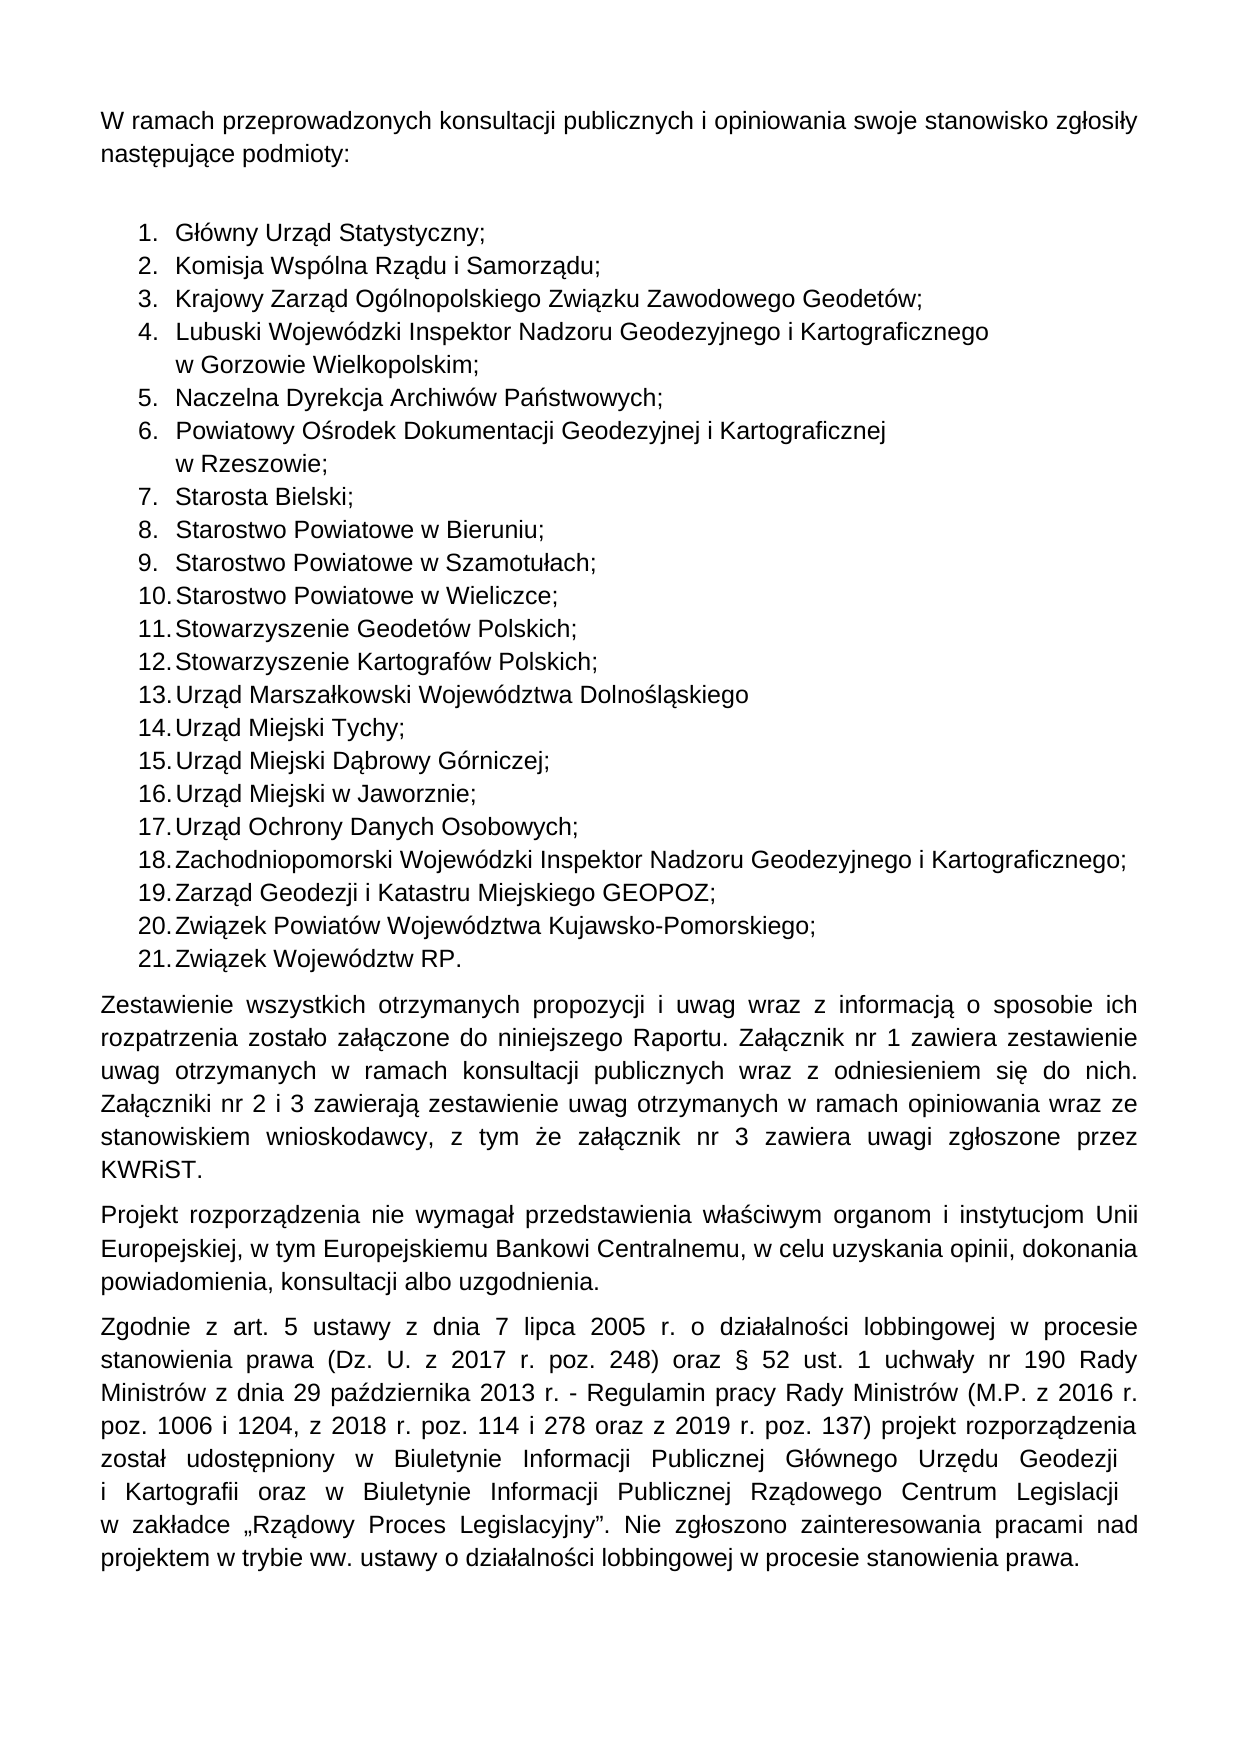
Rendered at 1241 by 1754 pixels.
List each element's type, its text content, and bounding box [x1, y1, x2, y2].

list Urząd Ochrony Danych Osobowych; [138, 812, 1140, 841]
list Związek Powiatów Województwa Kujawsko-Pomorskiego; [138, 911, 1140, 940]
list Starostwo Powiatowe w Szamotułach; [138, 548, 1140, 577]
list Starostwo Powiatowe w Wieliczce; [138, 581, 1140, 610]
list Urząd Miejski Tychy; [138, 713, 1140, 742]
list Urząd Miejski Dąbrowy Górniczej; [138, 746, 1140, 775]
list Urząd Miejski w Jaworznie; [138, 779, 1140, 808]
text Projekt rozporządzenia nie wymagał przedstawienia właściwym organom i instytucjom Unii Europejskiej, w tym Europejskiemu Bankowi Centralnemu, w celu uzyskania opinii, dokonania powiadomienia, konsultacji albo uzgodnienia. [100, 1201, 1140, 1295]
list Naczelna Dyrekcja Archiwów Państwowych; [138, 383, 1140, 412]
list Zarząd Geodezji i Katastru Miejskiego GEOPOZ; [138, 878, 1140, 907]
list Starosta Bielski; [138, 482, 1140, 511]
list Powiatowy Ośrodek Dokumentacji Geodezyjnej i Kartograficznej [138, 416, 1140, 445]
list Krajowy Zarząd Ogólnopolskiego Związku Zawodowego Geodetów; [138, 284, 1140, 313]
list w Gorzowie Wielkopolskim; [175, 350, 1140, 379]
text W ramach przeprowadzonych konsultacji publicznych i opiniowania swoje stanowisko zgłosiły następujące podmioty: [100, 106, 1140, 168]
list Stowarzyszenie Kartografów Polskich; [138, 647, 1140, 676]
list Główny Urząd Statystyczny; [138, 218, 1140, 247]
list Związek Województw RP. [138, 944, 1140, 973]
list Komisja Wspólna Rządu i Samorządu; [138, 251, 1140, 280]
list Lubuski Wojewódzki Inspektor Nadzoru Geodezyjnego i Kartograficznego [138, 317, 1140, 346]
text Zgodnie z art. 5 ustawy z dnia 7 lipca 2005 r. o działalności lobbingowej w procesie stanowienia prawa (Dz. U. z 2017 r. poz. 248) oraz § 52 ust. 1 uchwały nr 190 Rady Ministrów z dnia 29 października 2013 r. - Regulamin pracy Rady Ministrów (M.P. z 2016 r. poz. 1006 i 1204, z 2018 r. poz. 114 i 278 oraz z 2019 r. poz. 137) projekt rozporządzenia został udostępniony w Biuletynie Informacji Publicznej Głównego Urzędu Geodezji i Kartografii oraz w Biuletynie Informacji Publicznej Rządowego Centrum Legislacji w zakładce „Rządowy Proces Legislacyjny”. Nie zgłoszono zainteresowania pracami nad projektem w trybie ww. ustawy o działalności lobbingowej w procesie stanowienia prawa. [100, 1312, 1140, 1572]
list Zachodniopomorski Wojewódzki Inspektor Nadzoru Geodezyjnego i Kartograficznego; [138, 845, 1140, 874]
list Starostwo Powiatowe w Bieruniu; [138, 515, 1140, 544]
list Stowarzyszenie Geodetów Polskich; [138, 614, 1140, 643]
list w Rzeszowie; [175, 449, 1140, 478]
list Urząd Marszałkowski Województwa Dolnośląskiego [138, 680, 1140, 709]
text Zestawienie wszystkich otrzymanych propozycji i uwag wraz z informacją o sposobie ich rozpatrzenia zostało załączone do niniejszego Raportu. Załącznik nr 1 zawiera zestawienie uwag otrzymanych w ramach konsultacji publicznych wraz z odniesieniem się do nich. Załączniki nr 2 i 3 zawierają zestawienie uwag otrzymanych w ramach opiniowania wraz ze stanowiskiem wnioskodawcy, z tym że załącznik nr 3 zawiera uwagi zgłoszone przez KWRiST. [100, 990, 1140, 1184]
